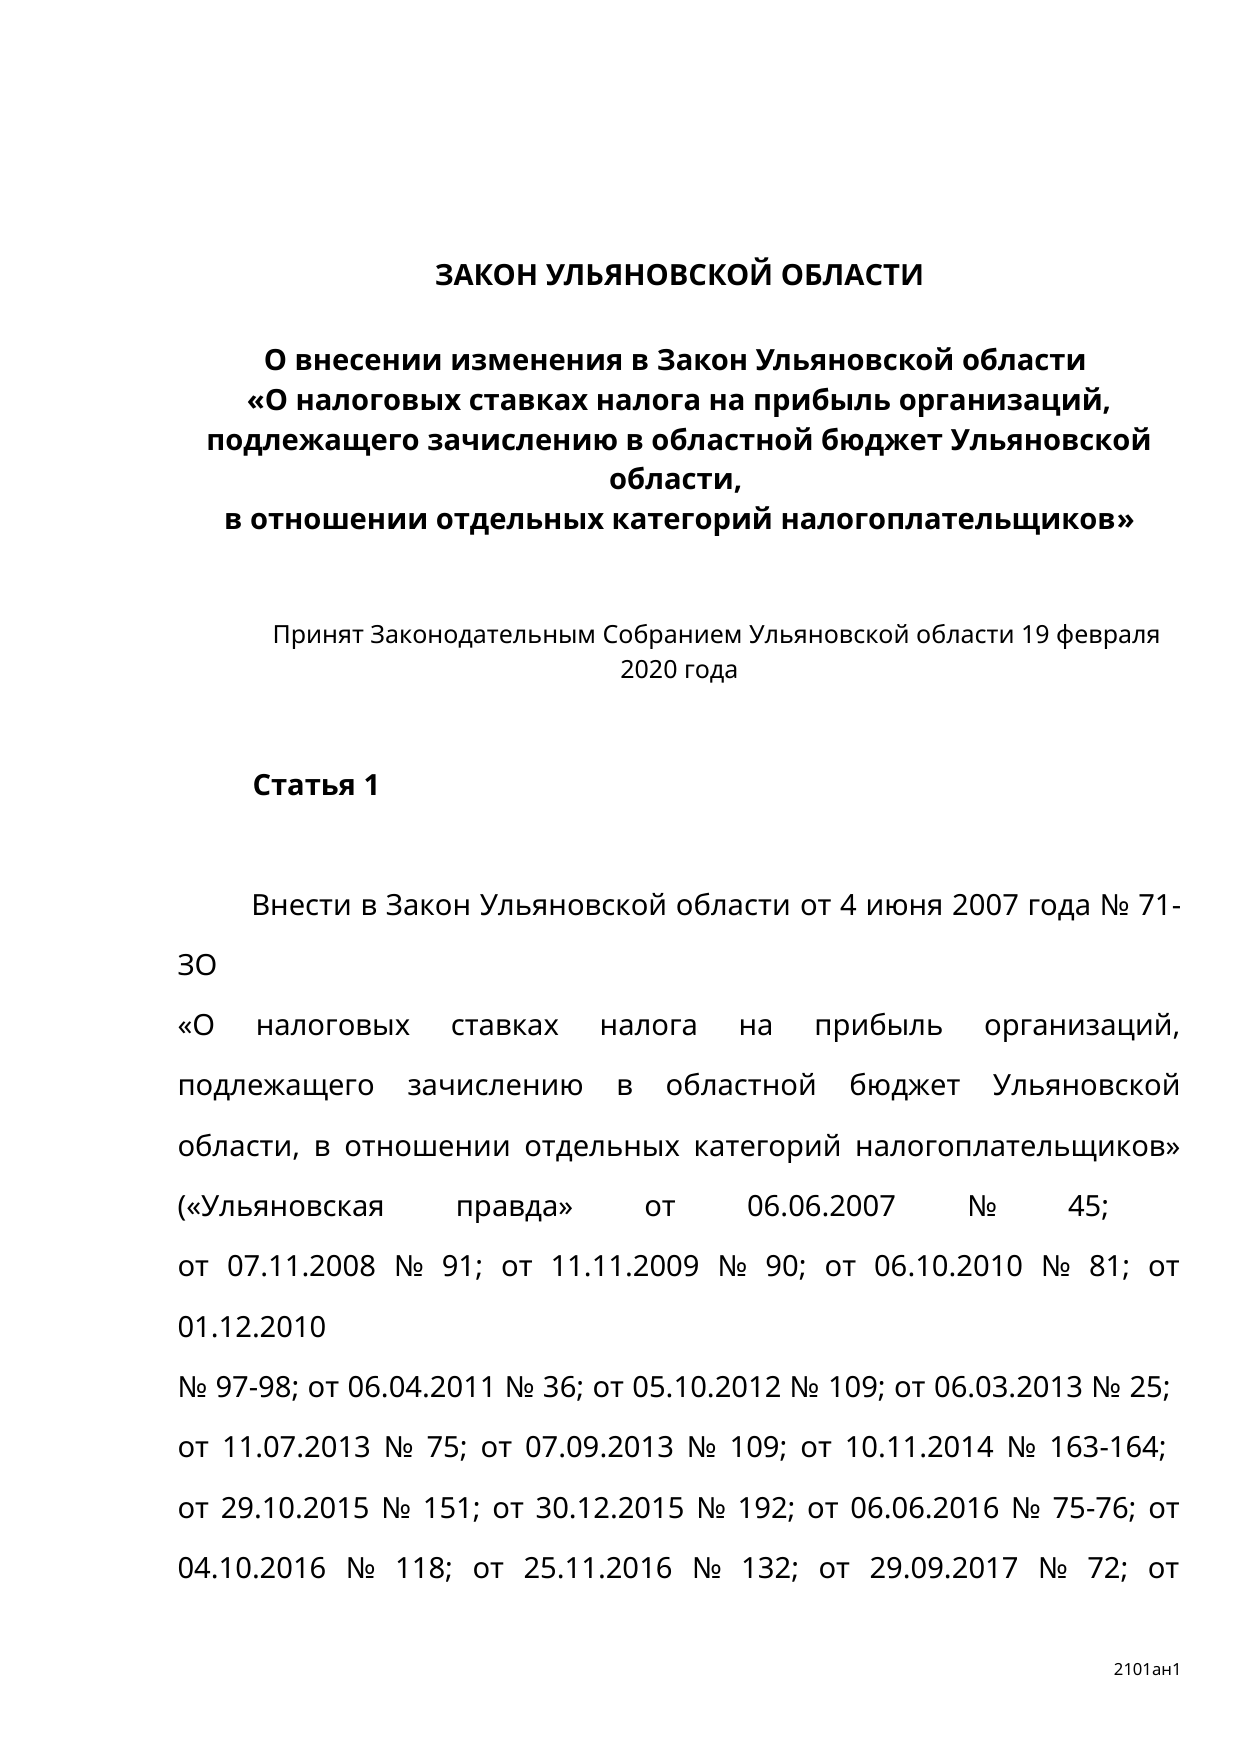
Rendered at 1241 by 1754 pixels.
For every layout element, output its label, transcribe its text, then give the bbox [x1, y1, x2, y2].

text Принят Законодательным Собранием Ульяновской области 19 февраля 2020 года [177, 617, 1181, 685]
text О внесении изменения в Закон Ульяновской области «О налоговых ставках налога на прибыль организаций, подлежащего зачислению в областной бюджет Ульяновской области, в отношении отдельных категорий налогоплательщиков» [177, 339, 1181, 538]
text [177, 884, 1181, 1587]
text Статья 1 [177, 765, 1181, 804]
text ЗАКОН УЛЬЯНОВСКОЙ ОБЛАСТИ [177, 254, 1181, 294]
